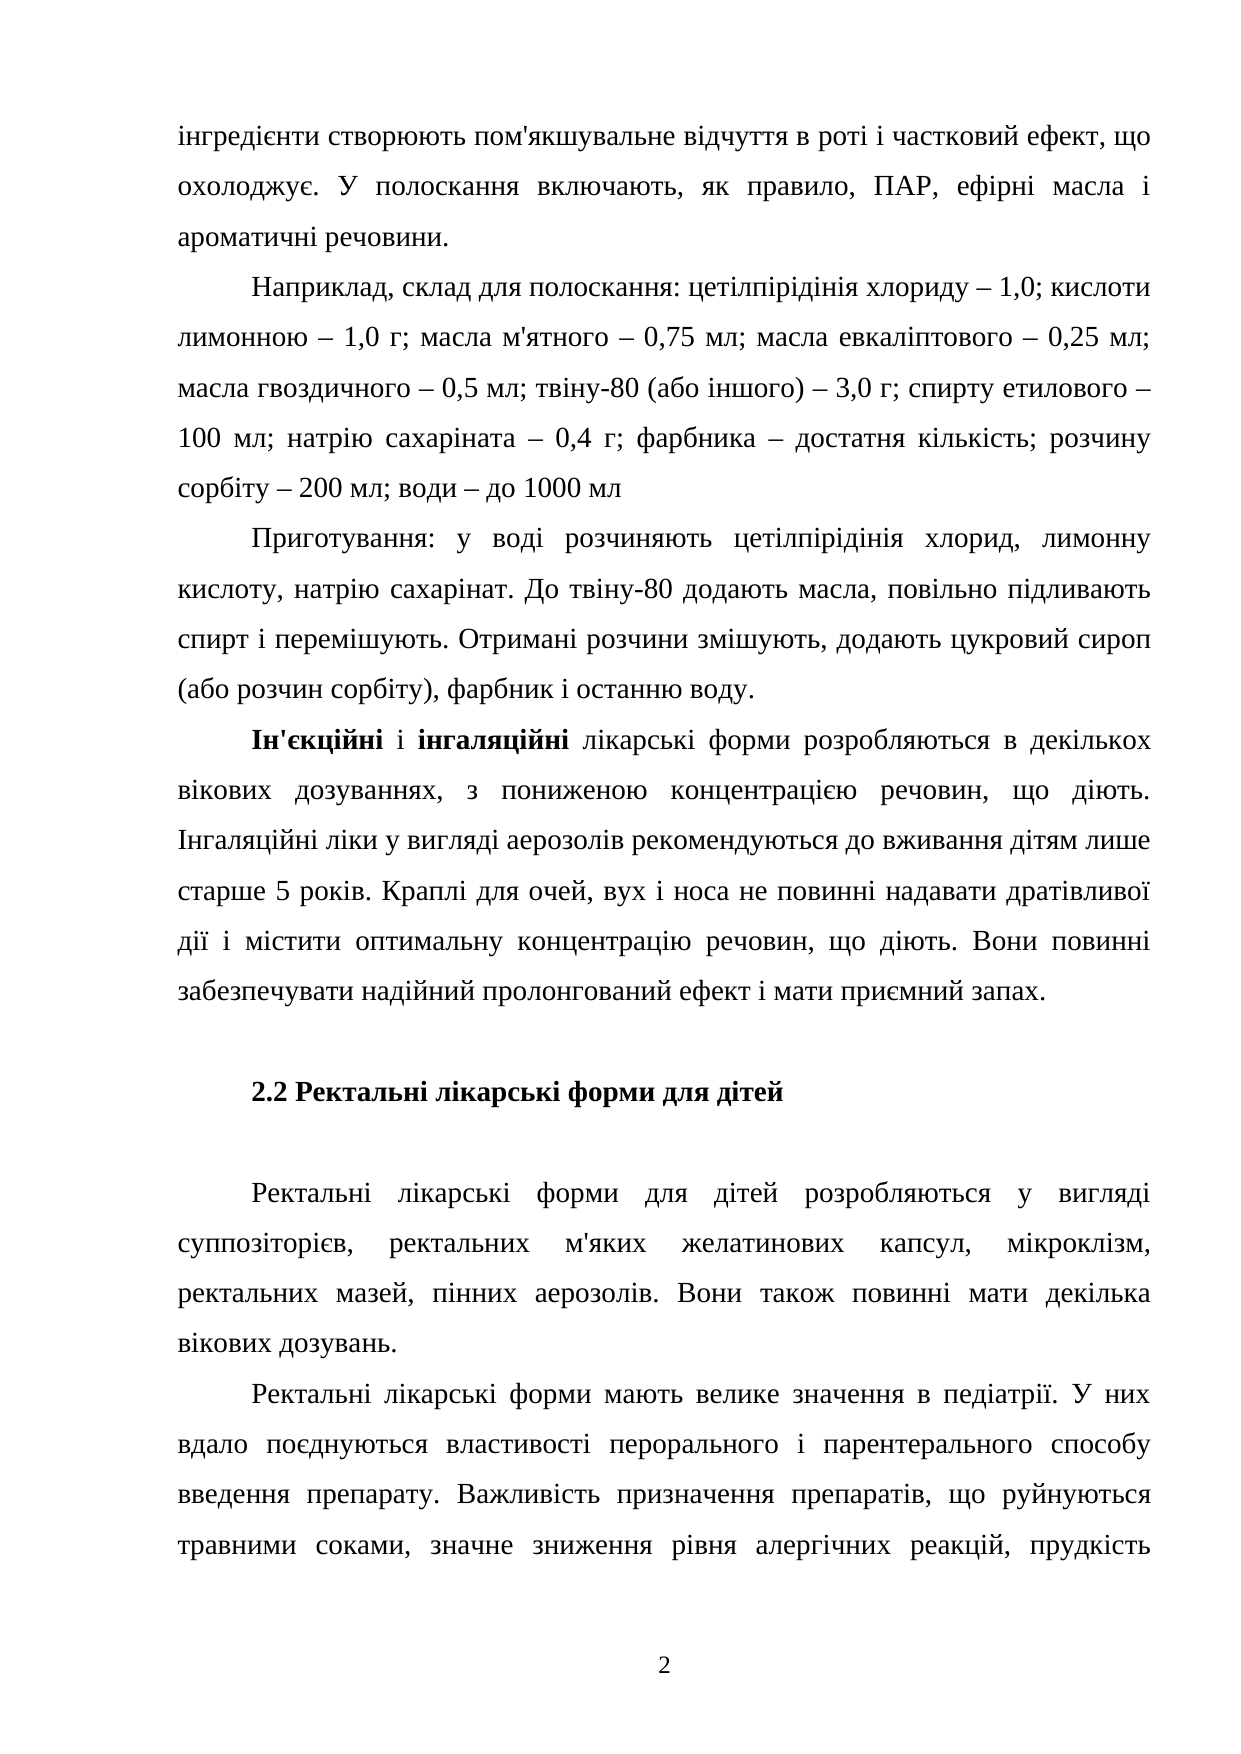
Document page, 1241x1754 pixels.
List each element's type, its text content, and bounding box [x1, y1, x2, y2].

text Приготування: у воді розчиняють цетілпірідінія хлорид, лимонну кислоту, натрію сахарінат. До твіну-80 додають масла, повільно підливають спирт і перемішують. Отримані розчини змішують, додають цукровий сироп (або розчин сорбіту), фарбник і останню воду. [177, 521, 1152, 705]
text Ін'єкційні і інгаляційні лікарські форми розробляються в декількох вікових дозуваннях, з пониженою концентрацією речовин, що діють. Інгаляційні ліки у вигляді аерозолів рекомендуються до вживання дітям лише старше 5 років. Краплі для очей, вух і носа не повинні надавати дратівливої дії і містити оптимальну концентрацію речовин, що діють. Вони повинні забезпечувати надійний пролонгований ефект і мати приємний запах. [177, 722, 1152, 1007]
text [177, 1376, 1152, 1560]
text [177, 118, 1152, 252]
text Ректальні лікарські форми для дітей розробляються у вигляді суппозіторієв, ректальних м'яких желатинових капсул, мікроклізм, ректальних мазей, пінних аерозолів. Вони також повинні мати декілька вікових дозувань. [177, 1175, 1152, 1359]
subtitle 2.2 Ректальні лікарські форми для дітей [177, 1074, 1152, 1108]
text Наприклад, склад для полоскання: цетілпірідінія хлориду – 1,0; кислоти лимонною – 1,0 г; масла м'ятного – 0,75 мл; масла евкаліптового – 0,25 мл; масла гвоздичного – 0,5 мл; твіну-80 (або іншого) – 3,0 г; спирту етилового – 100 мл; натрію сахаріната – 0,4 г; фарбника – достатня кількість; розчину сорбіту – 200 мл; води – до 1000 мл [177, 269, 1152, 504]
